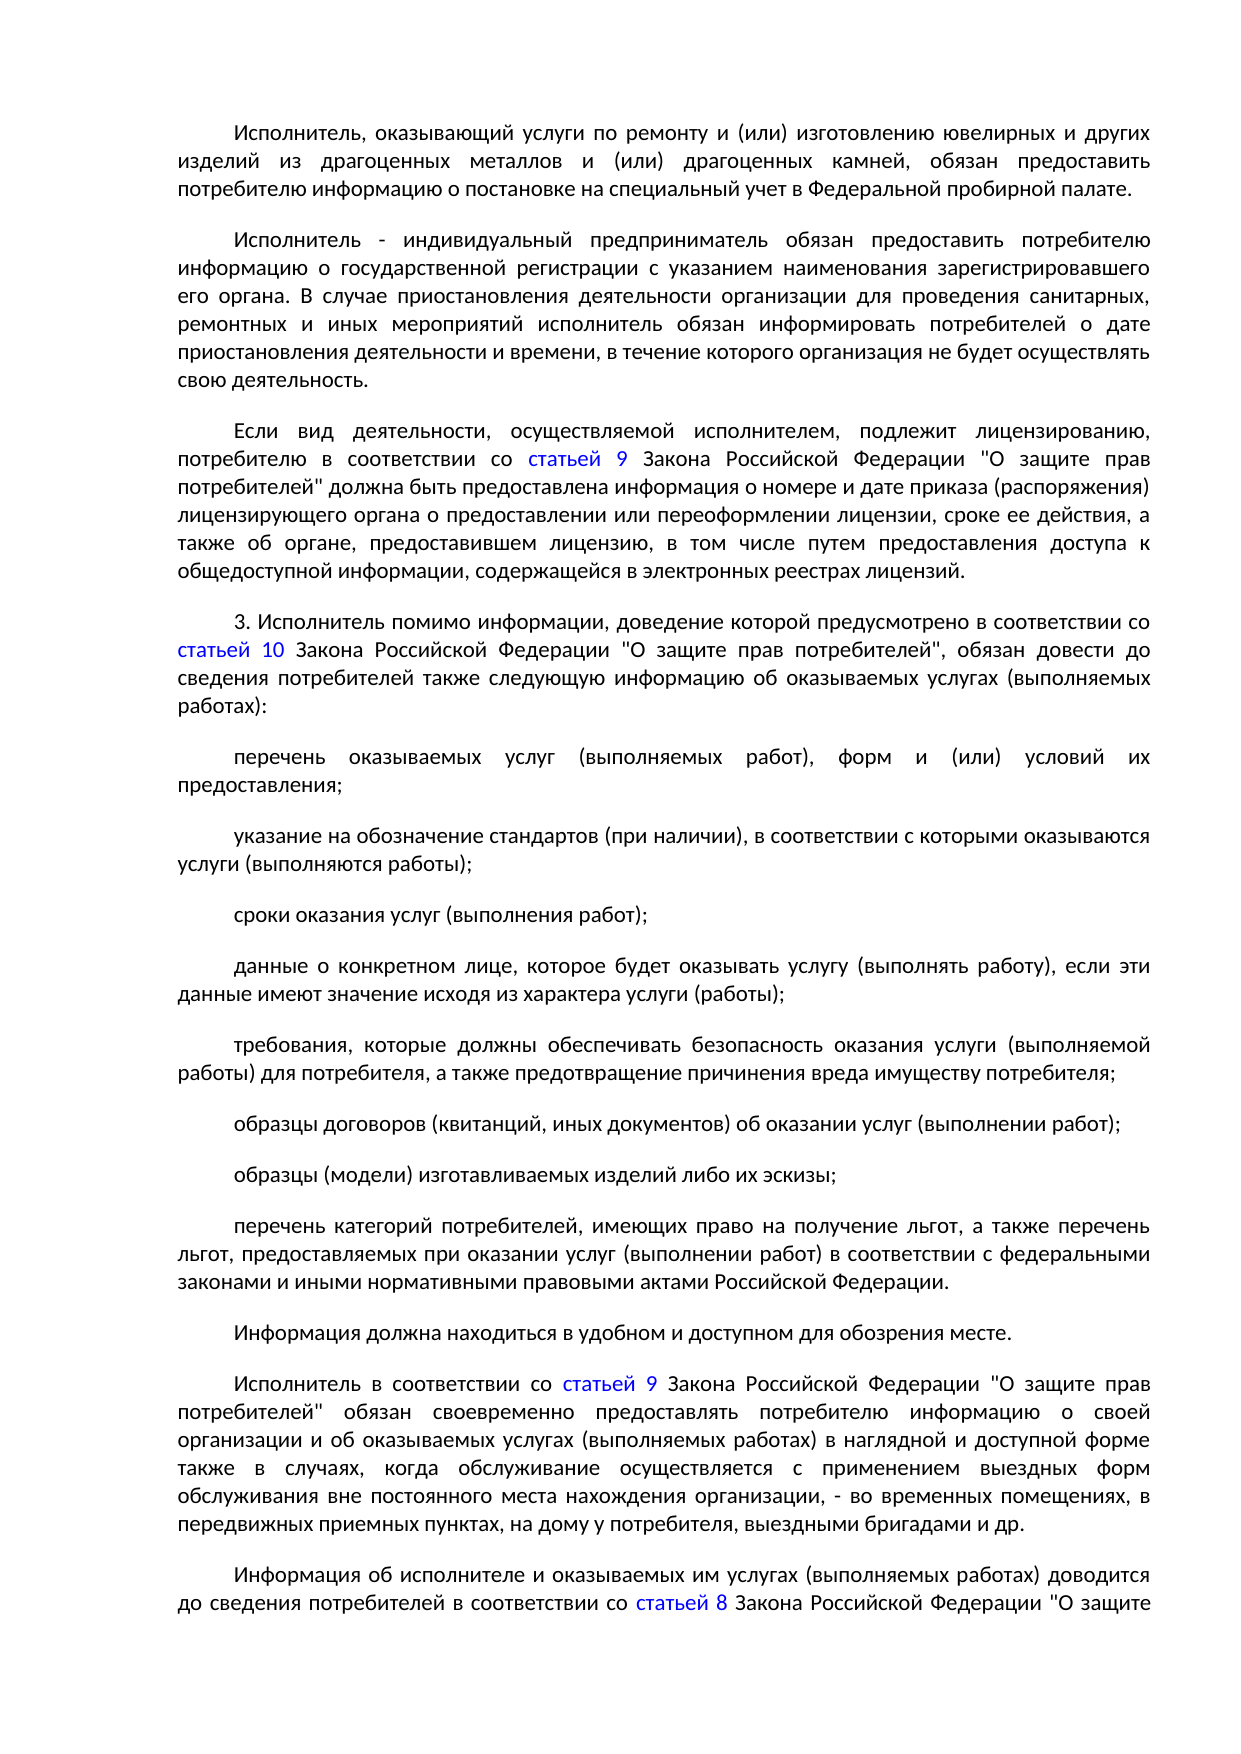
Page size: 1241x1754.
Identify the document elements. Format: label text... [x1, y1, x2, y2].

text сроки оказания услуг (выполнения работ); [177, 900, 1152, 928]
text Если вид деятельности, осуществляемой исполнителем, подлежит лицензированию, потребителю в соответствии со статьей 9 Закона Российской Федерации "О защите прав потребителей" должна быть предоставлена информация о номере и дате приказа (распоряжения) лицензирующего органа о предоставлении или переоформлении лицензии, сроке ее действия, а также об органе, предоставившем лицензию, в том числе путем предоставления доступа к общедоступной информации, содержащейся в электронных реестрах лицензий. [177, 416, 1152, 584]
text требования, которые должны обеспечивать безопасность оказания услуги (выполняемой работы) для потребителя, а также предотвращение причинения вреда имуществу потребителя; [177, 1030, 1152, 1086]
text указание на обозначение стандартов (при наличии), в соответствии с которыми оказываются услуги (выполняются работы); [177, 821, 1152, 877]
text перечень категорий потребителей, имеющих право на получение льгот, а также перечень льгот, предоставляемых при оказании услуг (выполнении работ) в соответствии с федеральными законами и иными нормативными правовыми актами Российской Федерации. [177, 1211, 1152, 1295]
text данные о конкретном лице, которое будет оказывать услугу (выполнять работу), если эти данные имеют значение исходя из характера услуги (работы); [177, 951, 1152, 1007]
text Исполнитель в соответствии со статьей 9 Закона Российской Федерации "О защите прав потребителей" обязан своевременно предоставлять потребителю информацию о своей организации и об оказываемых услугах (выполняемых работах) в наглядной и доступной форме также в случаях, когда обслуживание осуществляется с применением выездных форм обслуживания вне постоянного места нахождения организации, - во временных помещениях, в передвижных приемных пунктах, на дому у потребителя, выездными бригадами и др. [177, 1369, 1152, 1537]
text Исполнитель, оказывающий услуги по ремонту и (или) изготовлению ювелирных и других изделий из драгоценных металлов и (или) драгоценных камней, обязан предоставить потребителю информацию о постановке на специальный учет в Федеральной пробирной палате. [177, 118, 1152, 202]
text образцы договоров (квитанций, иных документов) об оказании услуг (выполнении работ); [177, 1109, 1152, 1137]
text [177, 1560, 1152, 1616]
text образцы (модели) изготавливаемых изделий либо их эскизы; [177, 1160, 1152, 1188]
text 3. Исполнитель помимо информации, доведение которой предусмотрено в соответствии со статьей 10 Закона Российской Федерации "О защите прав потребителей", обязан довести до сведения потребителей также следующую информацию об оказываемых услугах (выполняемых работах): [177, 607, 1152, 719]
text Информация должна находиться в удобном и доступном для обозрения месте. [177, 1318, 1152, 1346]
text перечень оказываемых услуг (выполняемых работ), форм и (или) условий их предоставления; [177, 742, 1152, 798]
text Исполнитель - индивидуальный предприниматель обязан предоставить потребителю информацию о государственной регистрации с указанием наименования зарегистрировавшего его органа. В случае приостановления деятельности организации для проведения санитарных, ремонтных и иных мероприятий исполнитель обязан информировать потребителей о дате приостановления деятельности и времени, в течение которого организация не будет осуществлять свою деятельность. [177, 225, 1152, 393]
